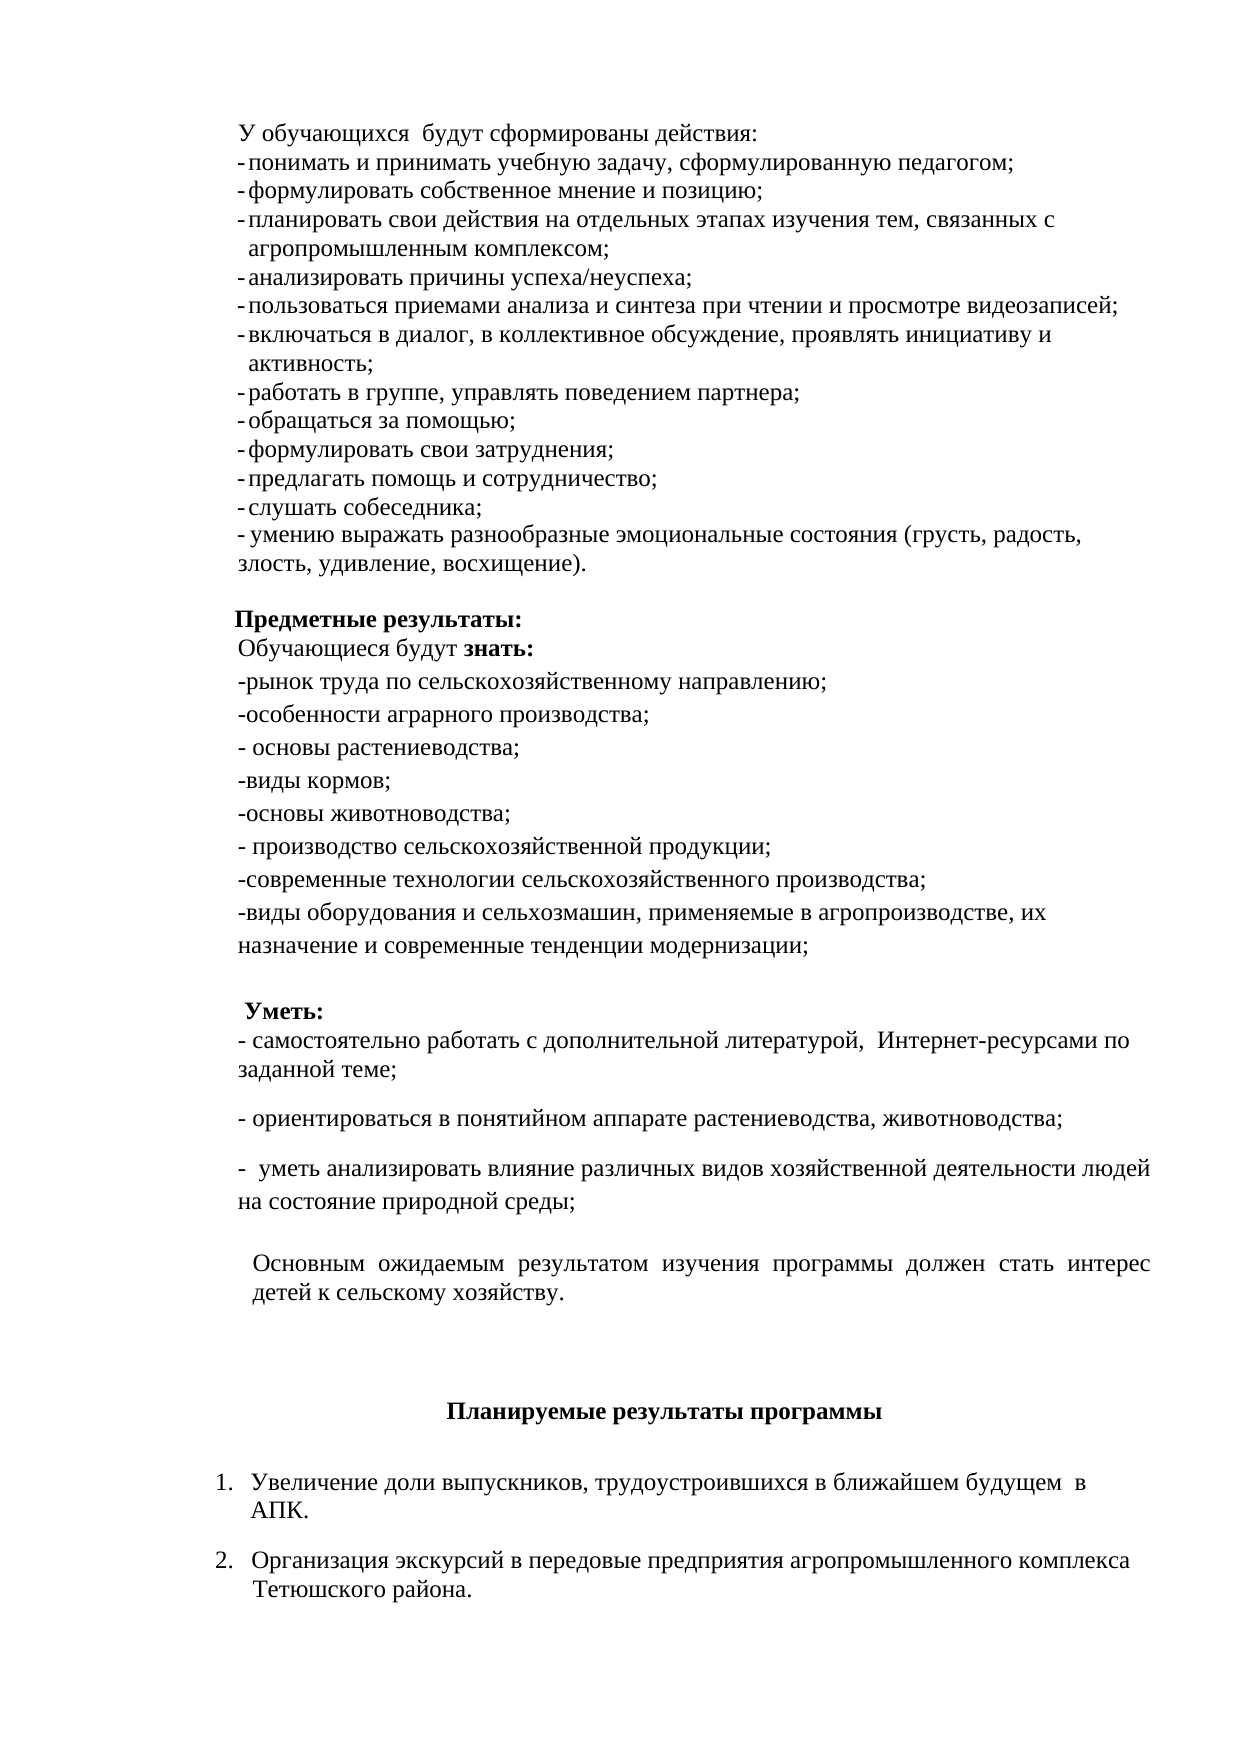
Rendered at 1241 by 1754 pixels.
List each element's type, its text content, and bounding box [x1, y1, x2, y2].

text -современные технологии сельскохозяйственного производства; [238, 864, 1152, 893]
text Предметные результаты: [177, 605, 1137, 633]
text - производство сельскохозяйственной продукции; [238, 831, 1152, 860]
list предлагать помощь и сотрудничество; [237, 463, 1152, 492]
list включаться в диалог, в коллективное обсуждение, проявлять инициативу и активность; [237, 319, 1152, 377]
text -рынок труда по сельскохозяйственному направлению; [238, 666, 1152, 695]
text Планируемые результаты программы [177, 1396, 1152, 1425]
list планировать свои действия на отдельных этапах изучения тем, связанных с агропромышленным комплексом; [237, 204, 1152, 262]
list пользоваться приемами анализа и синтеза при чтении и просмотре видеозаписей; [237, 291, 1152, 319]
text - основы растениеводства; [238, 732, 1152, 761]
text - ориентироваться в понятийном аппарате растениеводства, животноводства; [238, 1103, 1152, 1132]
list работать в группе, управлять поведением партнера; [237, 377, 1152, 406]
text У обучающихся будут сформированы действия: [238, 118, 1152, 147]
list обращаться за помощью; [237, 406, 1152, 434]
list формулировать собственное мнение и позицию; [237, 176, 1152, 204]
list Увеличение доли выпускников, трудоустроившихся в ближайшем будущем в АПК. [215, 1467, 1152, 1524]
text -виды кормов; [238, 765, 1152, 794]
text - самостоятельно работать с дополнительной литературой, Интернет-ресурсами по заданной теме; [238, 1025, 1152, 1082]
list формулировать свои затруднения; [237, 434, 1152, 463]
list понимать и принимать учебную задачу, сформулированную педагогом; [237, 147, 1152, 176]
list умению выражать разнообразные эмоциональные состояния (грусть, радость, злость, удивление, восхищение). [237, 521, 1137, 576]
text - уметь анализировать влияние различных видов хозяйственной деятельности людей на состояние природной среды; [238, 1153, 1152, 1214]
list Основным ожидаемым результатом изучения программы должен стать интерес детей к сельскому хозяйству. [252, 1248, 1152, 1306]
list слушать собеседника; [237, 492, 1152, 521]
text Обучающиеся будут знать: [238, 633, 1152, 662]
text Уметь: [238, 996, 1152, 1025]
list анализировать причины успеха/неуспеха; [237, 262, 1152, 291]
list Организация экскурсий в передовые предприятия агропромышленного комплекса Тетюшского района. [215, 1547, 1152, 1602]
text -особенности аграрного производства; [238, 699, 1152, 728]
text -основы животноводства; [238, 798, 1152, 827]
text -виды оборудования и сельхозмашин, применяемые в агропроизводстве, их назначение и современные тенденции модернизации; [238, 897, 1152, 959]
